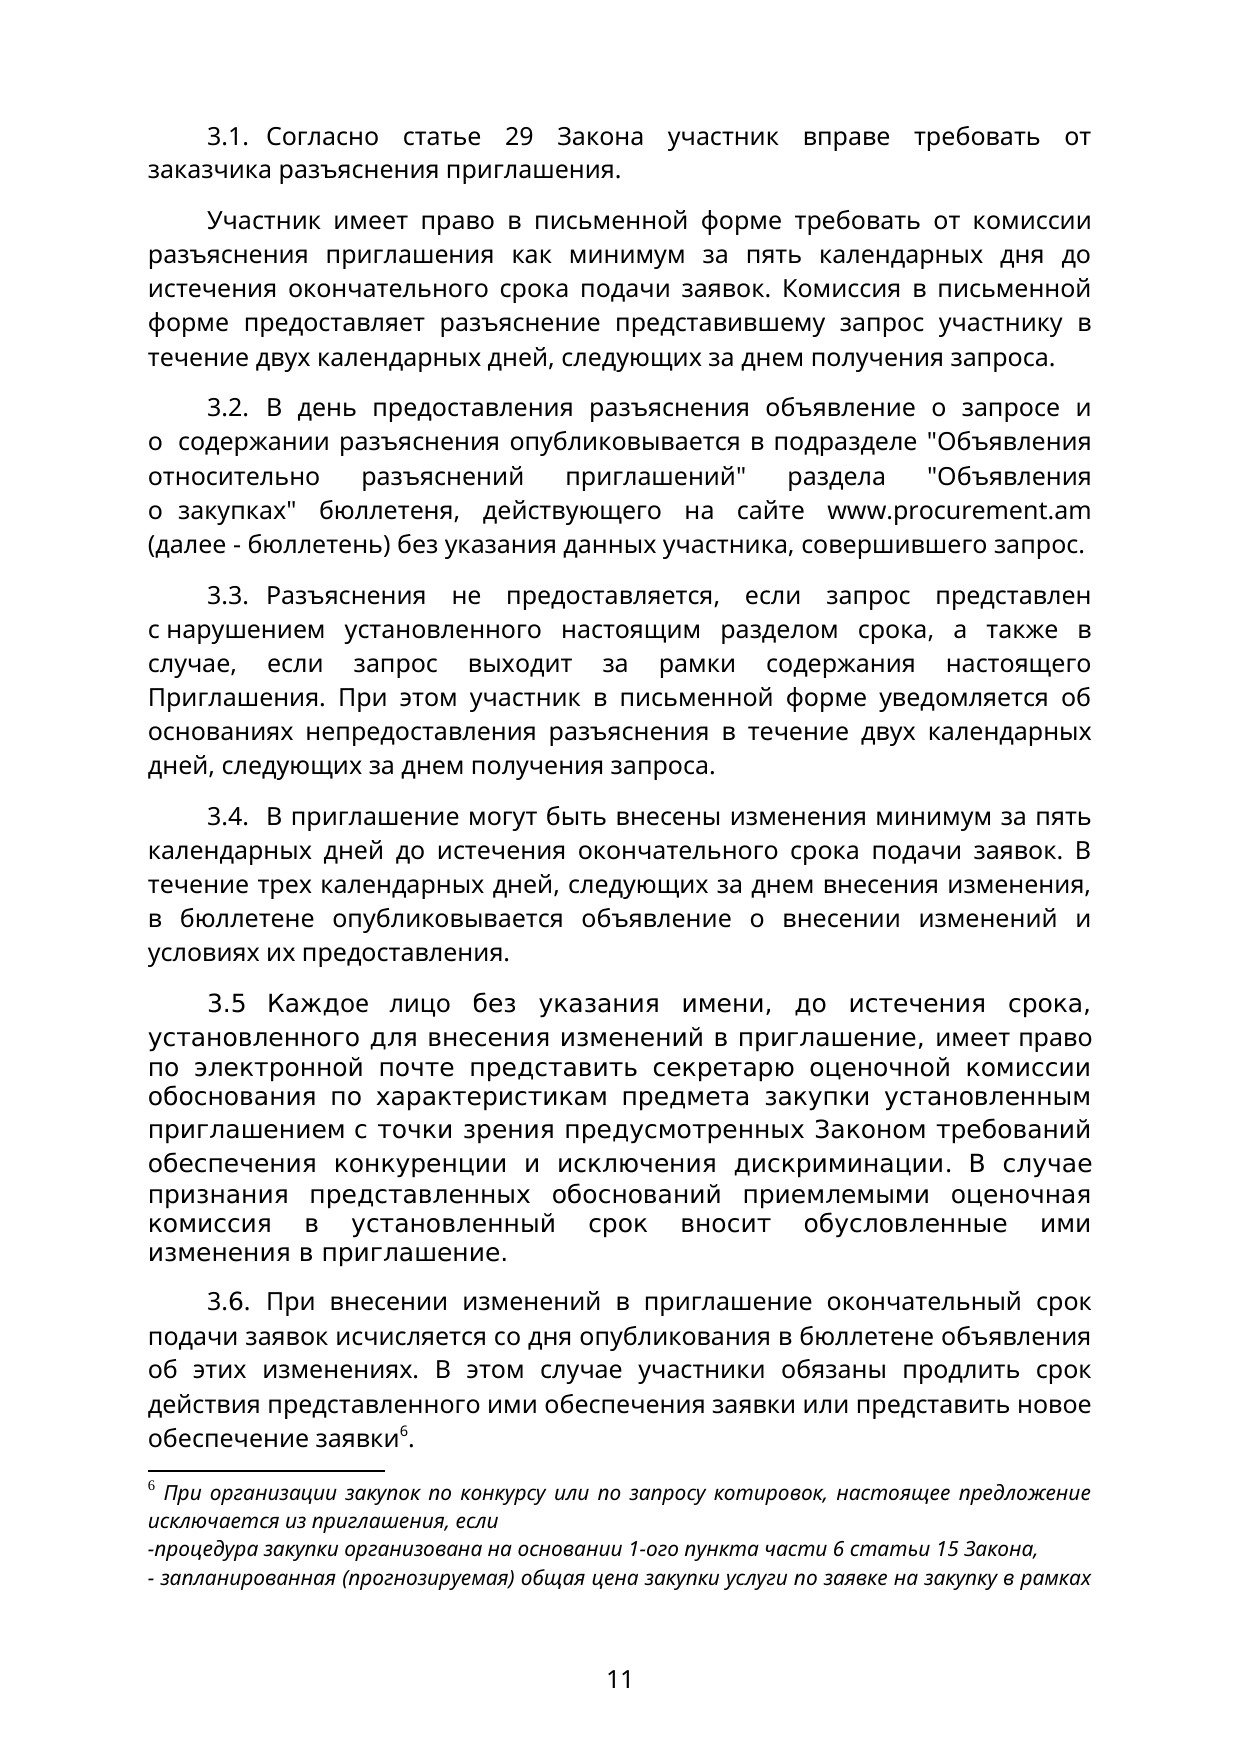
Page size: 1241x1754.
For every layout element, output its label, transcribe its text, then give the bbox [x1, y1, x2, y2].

text 3.6. При внесении изменений в приглашение окончательный срок подачи заявок исчисляется со дня опубликования в бюллетене объявления об этих изменениях. В этом случае участники обязаны продлить срок действия представленного ими обеспечения заявки или представить новое обеспечение заявки6. [148, 1284, 1092, 1454]
text 3.1. Согласно статье 29 Закона участник вправе требовать от заказчика разъяснения приглашения. [148, 118, 1092, 186]
text 3.4. В приглашение могут быть внесены изменения минимум за пять календарных дней до истечения окончательного срока подачи заявок. В течение трех календарных дней, следующих за днем внесения изменения, в бюллетене опубликовывается объявление о внесении изменений и условиях их предоставления. [148, 798, 1092, 969]
text 3.3. Разъяснения не предоставляется, если запрос представлен с нарушением установленного настоящим разделом срока, а также в случае, если запрос выходит за рамки содержания настоящего Приглашения. При этом участник в письменной форме уведомляется об основаниях непредоставления разъяснения в течение двух календарных дней, следующих за днем получения запроса. [148, 577, 1092, 782]
text Участник имеет право в письменной форме требовать от комиссии разъяснения приглашения как минимум за пять календарных дня до истечения окончательного срока подачи заявок. Комиссия в письменной форме предоставляет разъяснение представившему запрос участнику в течение двух календарных дней, следующих за днем получения запроса. [148, 203, 1092, 373]
text 3.5 Каждое лицо без указания имени, до истечения срока, установленного для внесения изменений в приглашение, имеет право по электронной почте представить секретарю оценочной комиссии обоснования по характеристикам предмета закупки установленным приглашением с точки зрения предусмотренных Законом требований обеспечения конкуренции и исключения дискриминации. В случае признания представленных обоснований приемлемыми оценочная комиссия в установленный срок вносит обусловленные ими изменения в приглашение. [148, 985, 1092, 1267]
text 3.2. В день предоставления разъяснения объявление о запросе и о содержании разъяснения опубликовывается в подразделе "Объявления относительно разъяснений приглашений" раздела "Объявления о закупках" бюллетеня, действующего на сайте www.procurement.am (далее - бюллетень) без указания данных участника, совершившего запрос. [148, 390, 1092, 561]
